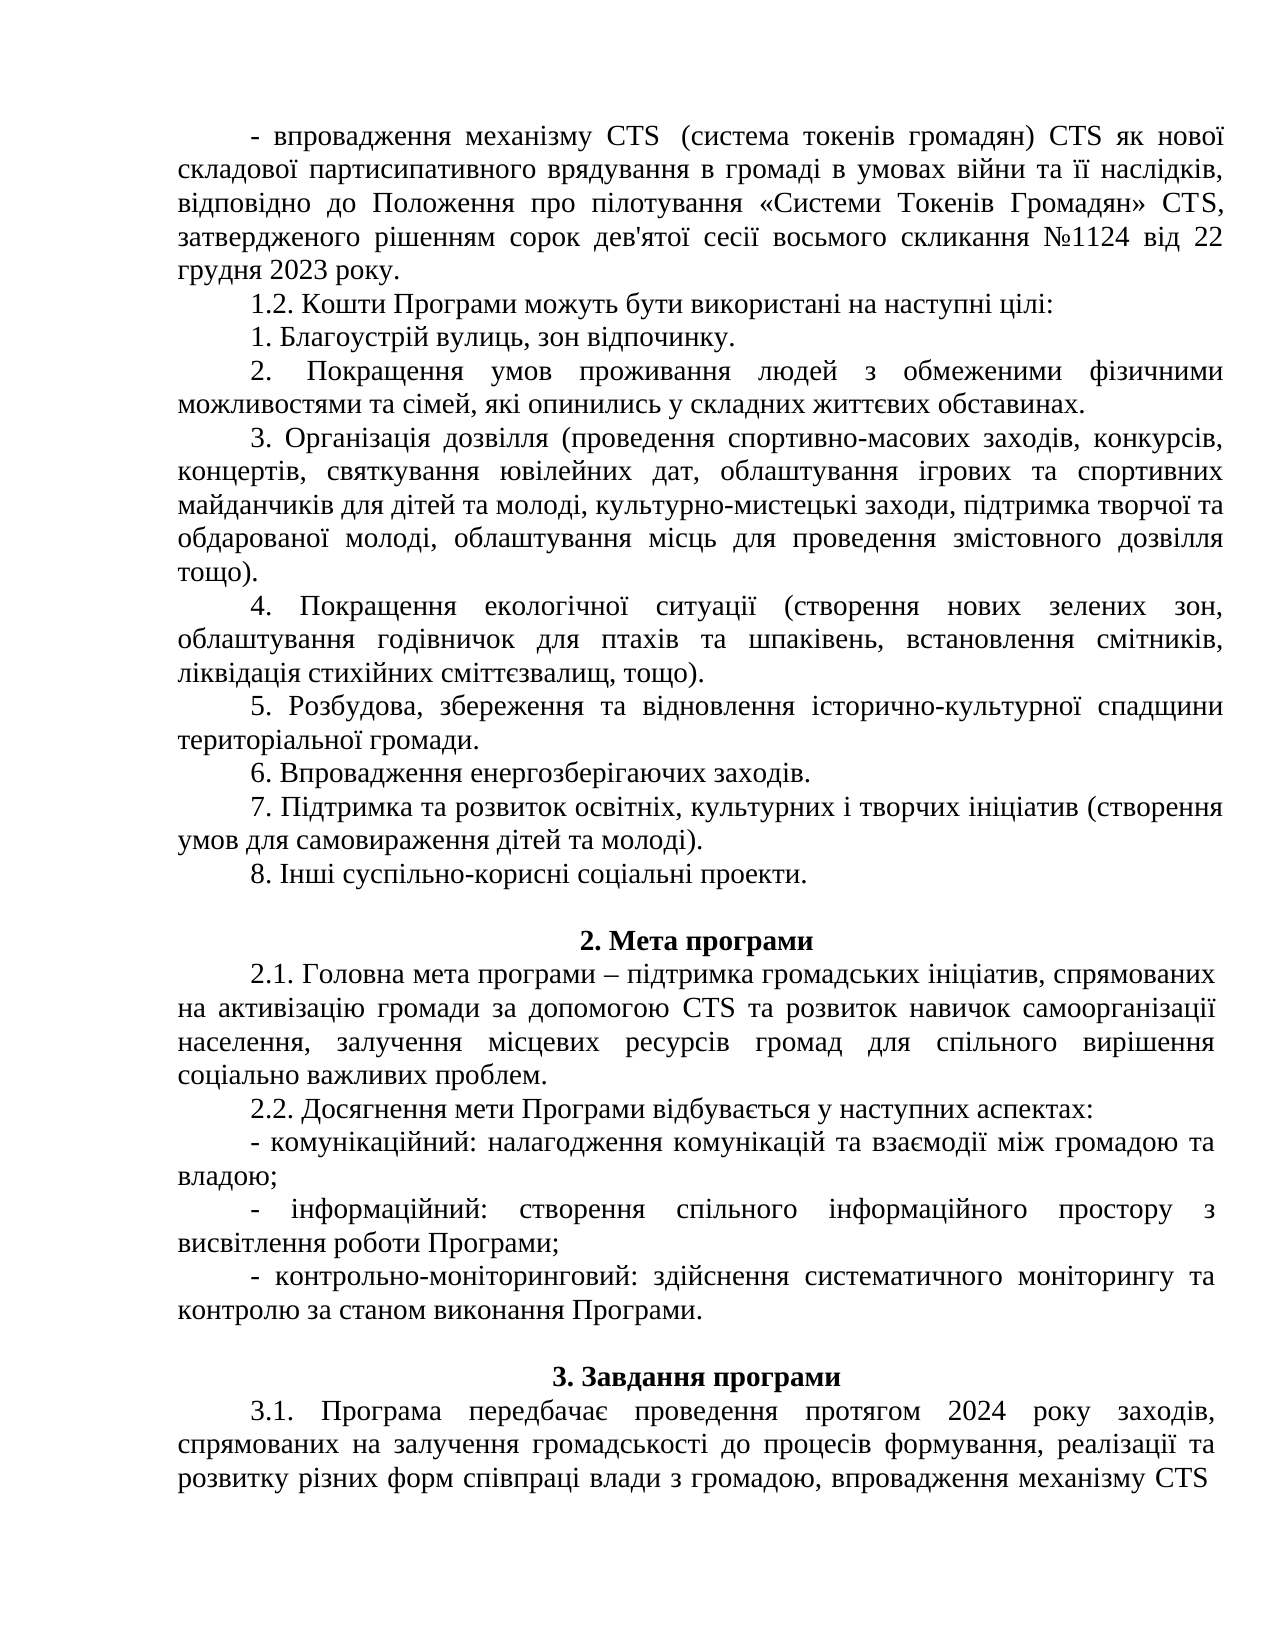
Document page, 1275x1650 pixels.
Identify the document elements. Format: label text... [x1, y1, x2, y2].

text 3. Організація дозвілля (проведення спортивно-масових заходів, конкурсів, концертів, святкування ювілейних дат, облаштування ігрових та спортивних майданчиків для дітей та молоді, культурно-мистецькі заходи, підтримка творчої та обдарованої молоді, облаштування місць для проведення змістовного дозвілля тощо). [177, 420, 1224, 588]
text - впровадження механізму CTS (система токенів громадян) CTS як нової складової партисипативного врядування в громаді в умовах війни та її наслідків, відповідно до Положення про пілотування «Системи Токенів Громадян» СТS, затвердженого рішенням сорок дев'ятої сесії восьмого скликання №1124 від 22 грудня 2023 року. [177, 118, 1224, 286]
text 1. Благоустрій вулиць, зон відпочинку. [177, 319, 1224, 353]
text 6. Впровадження енергозберігаючих заходів. [177, 755, 1224, 789]
text 2.1. Головна мета програми – підтримка громадських ініціатив, спрямованих на активізацію громади за допомогою CTS та розвиток навичок самоорганізації населення, залучення місцевих ресурсів громад для спільного вирішення соціально важливих проблем. [177, 957, 1216, 1091]
text 2.2. Досягнення мети Програми відбувається у наступних аспектах: [177, 1091, 1216, 1124]
text 8. Інші суспільно-корисні соціальні проекти. [177, 856, 1224, 889]
text 1.2. Кошти Програми можуть бути використані на наступні цілі: [177, 286, 1224, 319]
text 4. Покращення екологічної ситуації (створення нових зелених зон, облаштування годівничок для птахів та шпаківень, встановлення смітників, ліквідація стихійних сміттєзвалищ, тощо). [177, 588, 1224, 688]
text - інформаційний: створення спільного інформаційного простору з висвітлення роботи Програми; [177, 1191, 1216, 1258]
text 3. Завдання програми [177, 1359, 1216, 1393]
text 5. Розбудова, збереження та відновлення історично-культурної спадщини територіальної громади. [177, 688, 1224, 755]
text 2. Покращення умов проживання людей з обмеженими фізичними можливостями та сімей, які опинились у складних життєвих обставинах. [177, 353, 1224, 420]
text - комунікаційний: налагодження комунікацій та взаємодії між громадою та владою; [177, 1124, 1216, 1191]
text 7. Підтримка та розвиток освітніх, культурних і творчих ініціатив (створення умов для самовираження дітей та молоді). [177, 789, 1224, 856]
text - контрольно-моніторинговий: здійснення систематичного моніторингу та контролю за станом виконання Програми. [177, 1258, 1216, 1326]
text 2. Мета програми [177, 923, 1216, 957]
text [177, 1393, 1216, 1493]
